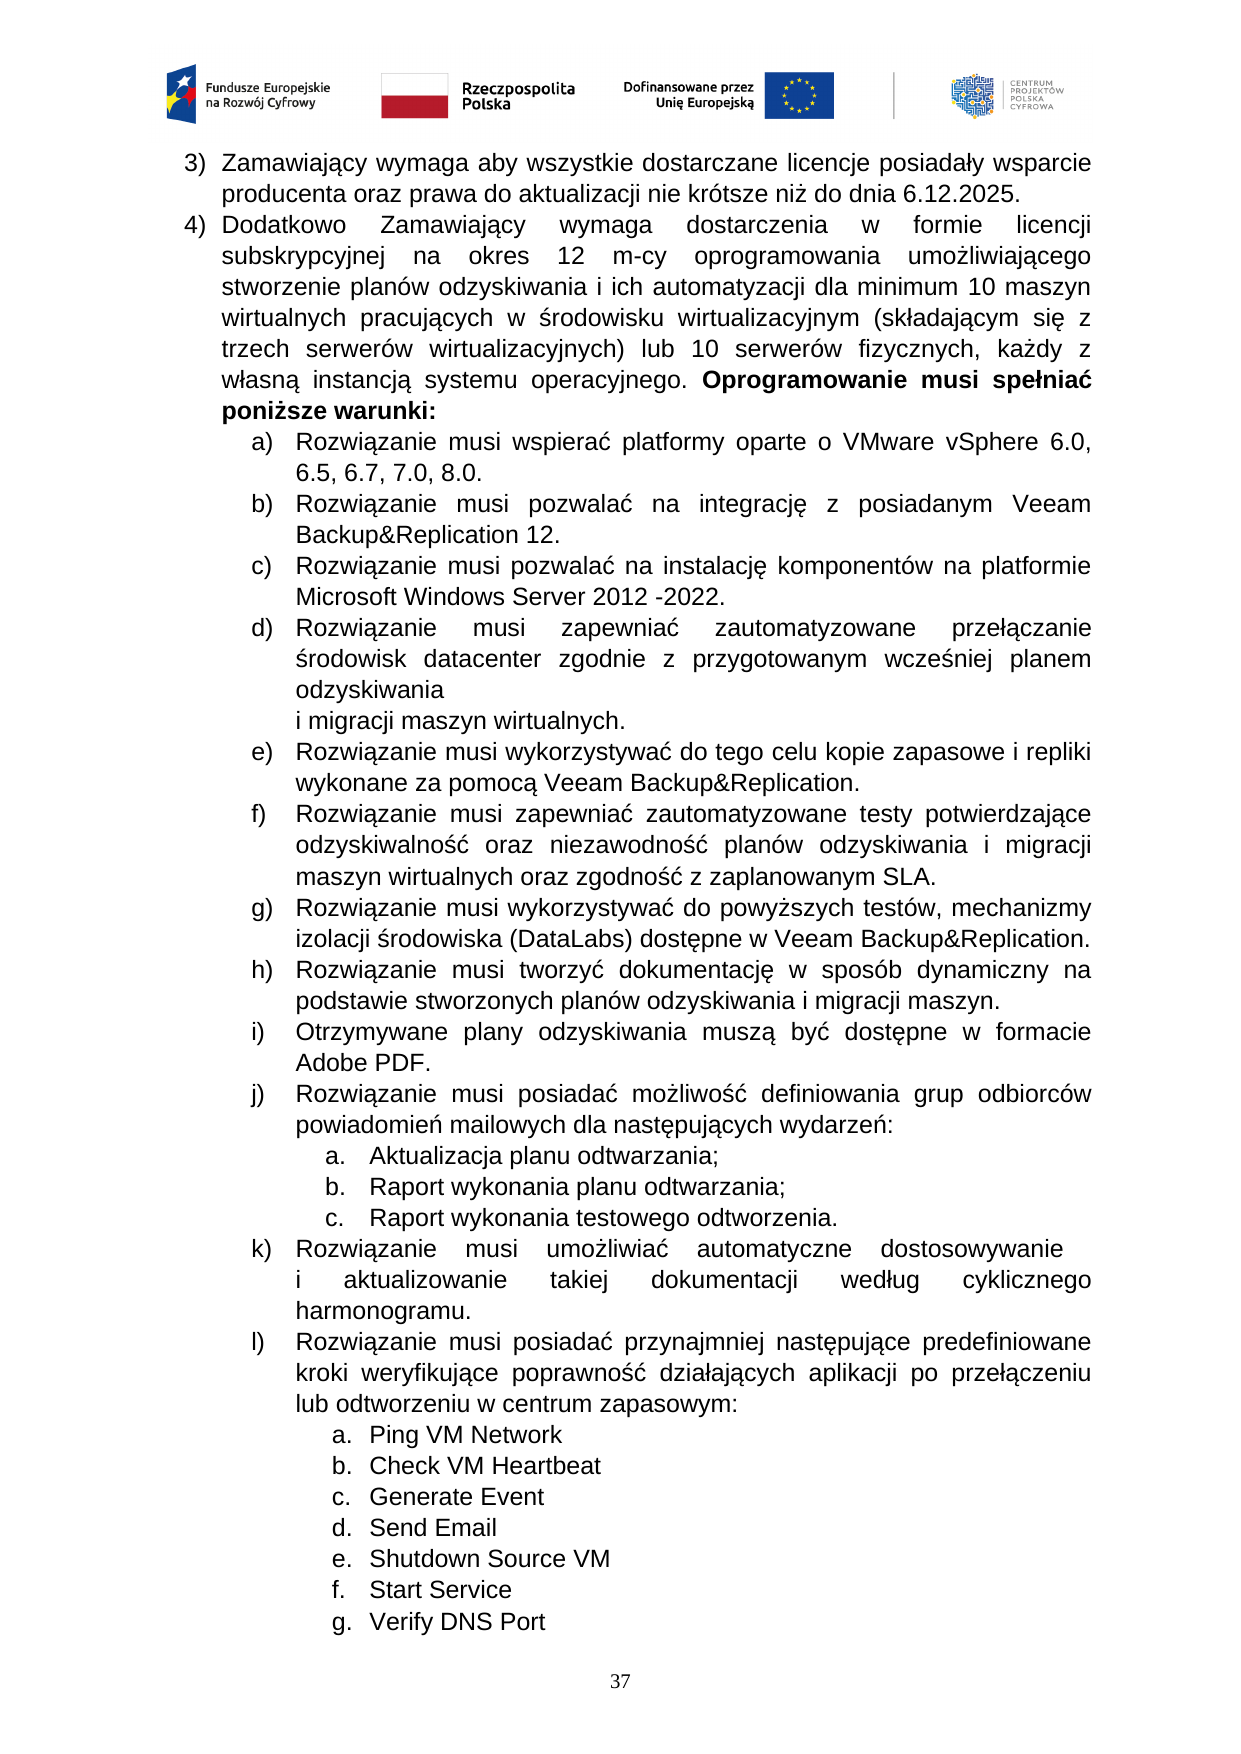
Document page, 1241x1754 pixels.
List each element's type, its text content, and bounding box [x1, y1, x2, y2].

list Verify DNS Port [332, 1607, 1093, 1635]
list Aktualizacja planu odtwarzania; [325, 1141, 1093, 1170]
list Rozwiązanie musi wspierać platformy oparte o VMware vSphere 6.0, 6.5, 6.7, 7.0, 8.0. [251, 427, 1093, 487]
list Start Service [332, 1576, 1093, 1604]
list Check VM Heartbeat [332, 1451, 1093, 1480]
list Raport wykonania planu odtwarzania; [325, 1172, 1093, 1201]
list Rozwiązanie musi zapewniać zautomatyzowane przełączanie środowisk datacenter zgodnie z przygotowanym wcześniej planem odzyskiwania i migracji maszyn wirtualnych. [251, 613, 1093, 735]
list Rozwiązanie musi wykorzystywać do tego celu kopie zapasowe i repliki wykonane za pomocą Veeam Backup&Replication. [251, 737, 1093, 797]
list Raport wykonania testowego odtworzenia. [325, 1203, 1093, 1232]
list Ping VM Network [332, 1420, 1093, 1449]
list Shutdown Source VM [332, 1544, 1093, 1573]
list Rozwiązanie musi tworzyć dokumentację w sposób dynamiczny na podstawie stworzonych planów odzyskiwania i migracji maszyn. [251, 955, 1093, 1014]
list Rozwiązanie musi posiadać możliwość definiowania grup odbiorców powiadomień mailowych dla następujących wydarzeń: [251, 1079, 1093, 1139]
list Rozwiązanie musi zapewniać zautomatyzowane testy potwierdzające odzyskiwalność oraz niezawodność planów odzyskiwania i migracji maszyn wirtualnych oraz zgodność z zaplanowanym SLA. [251, 799, 1093, 890]
list Zamawiający wymaga aby wszystkie dostarczane licencje posiadały wsparcie producenta oraz prawa do aktualizacji nie krótsze niż do dnia 6.12.2025. [184, 148, 1093, 207]
list Rozwiązanie musi pozwalać na instalację komponentów na platformie Microsoft Windows Server 2012 -2022. [251, 551, 1093, 611]
list Otrzymywane plany odzyskiwania muszą być dostępne w formacie Adobe PDF. [251, 1017, 1093, 1077]
list Rozwiązanie musi pozwalać na integrację z posiadanym Veeam Backup&Replication 12. [251, 489, 1093, 549]
list Send Email [332, 1513, 1093, 1542]
list Dodatkowo Zamawiający wymaga dostarczenia w formie licencji subskrypcyjnej na okres 12 m-cy oprogramowania umożliwiającego stworzenie planów odzyskiwania i ich automatyzacji dla minimum 10 maszyn wirtualnych pracujących w środowisku wirtualizacyjnym (składającym się z trzech serwerów wirtualizacyjnych) lub 10 serwerów fizycznych, każdy z własną instancją systemu operacyjnego. Oprogramowanie musi spełniać poniższe warunki: [184, 210, 1093, 425]
list Rozwiązanie musi posiadać przynajmniej następujące predefiniowane kroki weryfikujące poprawność działających aplikacji po przełączeniu lub odtworzeniu w centrum zapasowym: [251, 1327, 1093, 1418]
list Rozwiązanie musi umożliwiać automatyczne dostosowywanie i aktualizowanie takiej dokumentacji według cyklicznego harmonogramu. [251, 1234, 1093, 1325]
picture [147, 44, 1093, 143]
list Rozwiązanie musi wykorzystywać do powyższych testów, mechanizmy izolacji środowiska (DataLabs) dostępne w Veeam Backup&Replication. [251, 893, 1093, 952]
list Generate Event [332, 1482, 1093, 1511]
